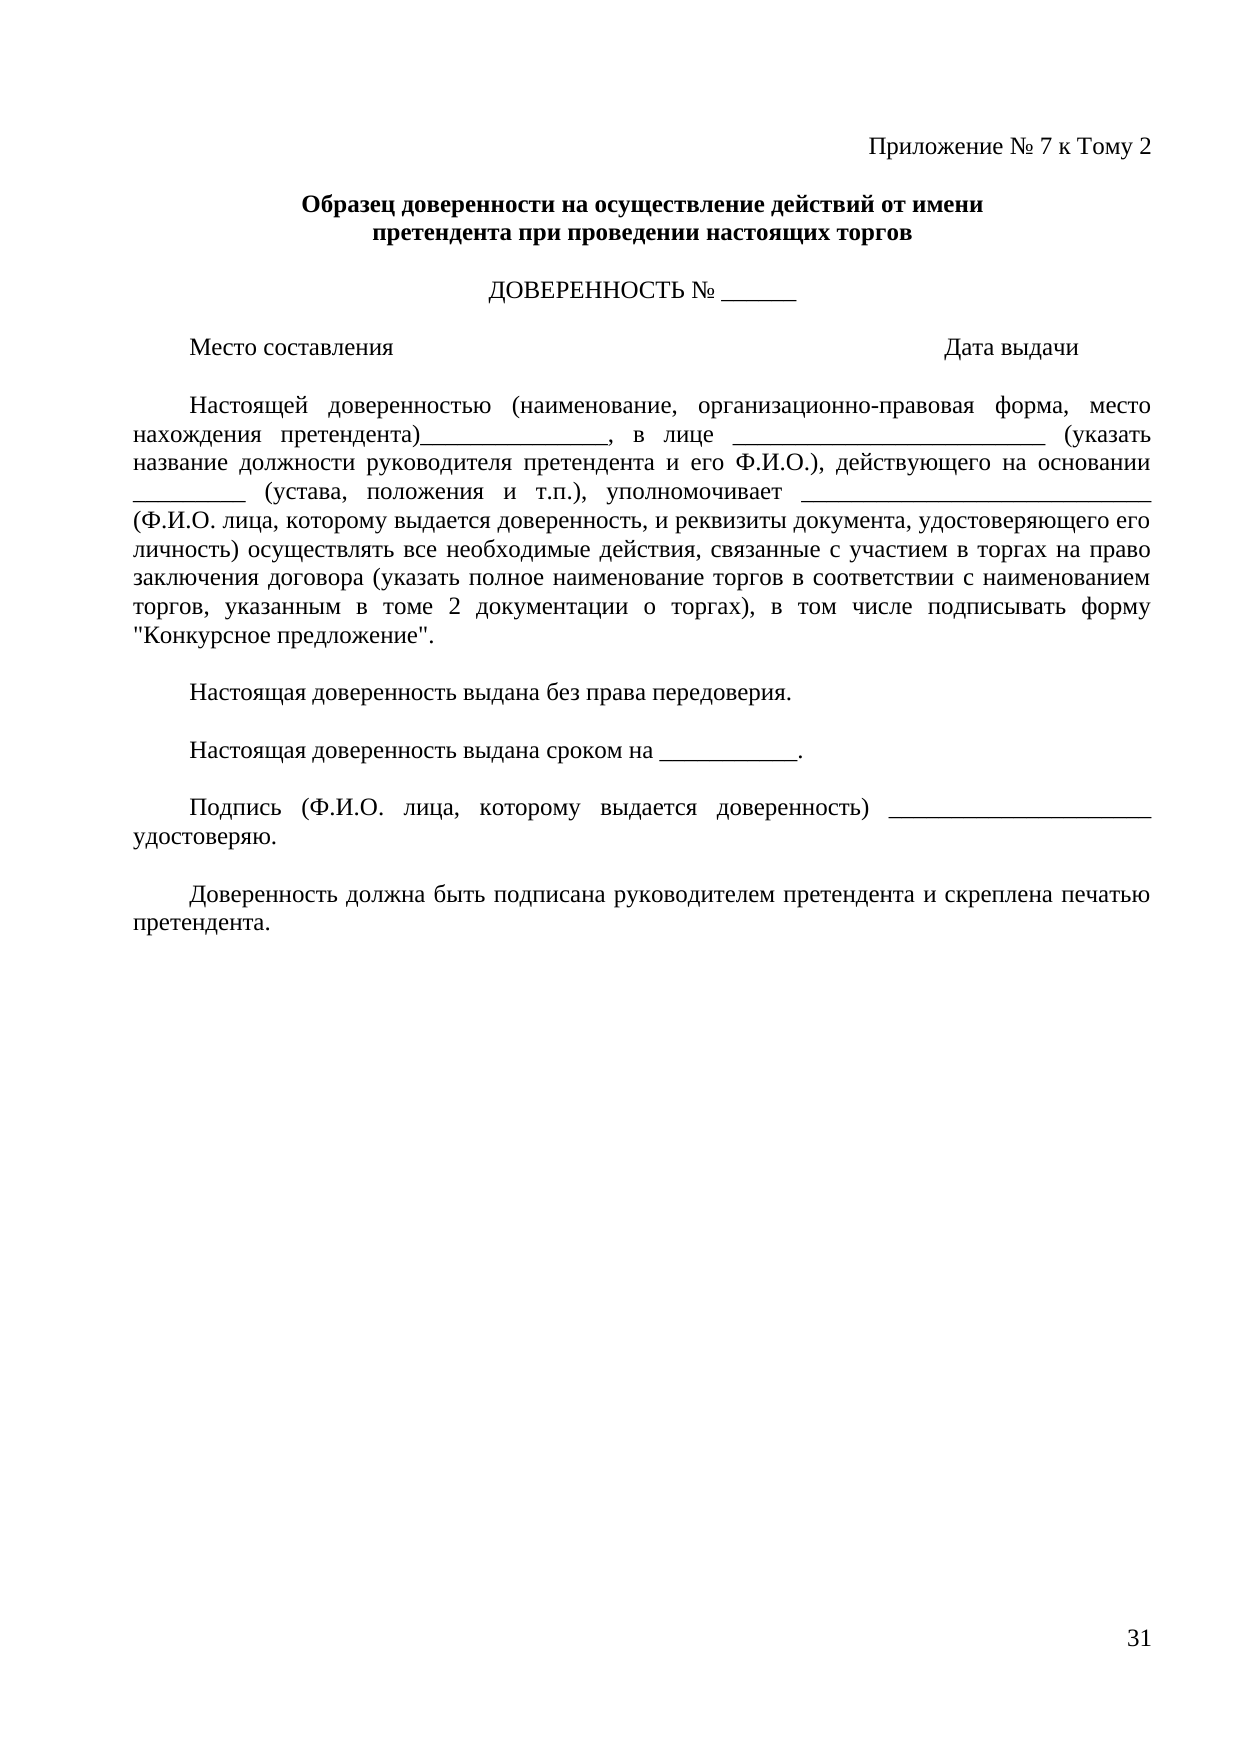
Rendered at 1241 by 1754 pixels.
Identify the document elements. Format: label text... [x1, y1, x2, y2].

text Настоящей доверенностью (наименование, организационно-правовая форма, место нахождения претендента)_______________, в лице _________________________ (указать название должности руководителя претендента и его Ф.И.О.), действующего на основании _________ (устава, положения и т.п.), уполномочивает ____________________________ (Ф.И.О. лица, которому выдается доверенность, и реквизиты документа, удостоверяющего его личность) осуществлять все необходимые действия, связанные с участием в торгах на право заключения договора (указать полное наименование торгов в соответствии с наименованием торгов, указанным в томе 2 документации о торгах), в том числе подписывать форму "Конкурсное предложение". [133, 390, 1152, 649]
text претендента при проведении настоящих торгов [133, 217, 1152, 246]
text Место составления Дата выдачи [133, 332, 1152, 361]
text Приложение № 7 к Тому 2 [133, 131, 1152, 160]
text ДОВЕРЕННОСТЬ № ______ [133, 275, 1152, 304]
text Доверенность должна быть подписана руководителем претендента и скреплена печатью претендента. [133, 879, 1152, 936]
text Образец доверенности на осуществление действий от имени [133, 189, 1152, 217]
text Настоящая доверенность выдана без права передоверия. [133, 677, 1152, 706]
text Подпись (Ф.И.О. лица, которому выдается доверенность) _____________________ удостоверяю. [133, 792, 1152, 850]
text Настоящая доверенность выдана сроком на ___________. [133, 735, 1152, 764]
